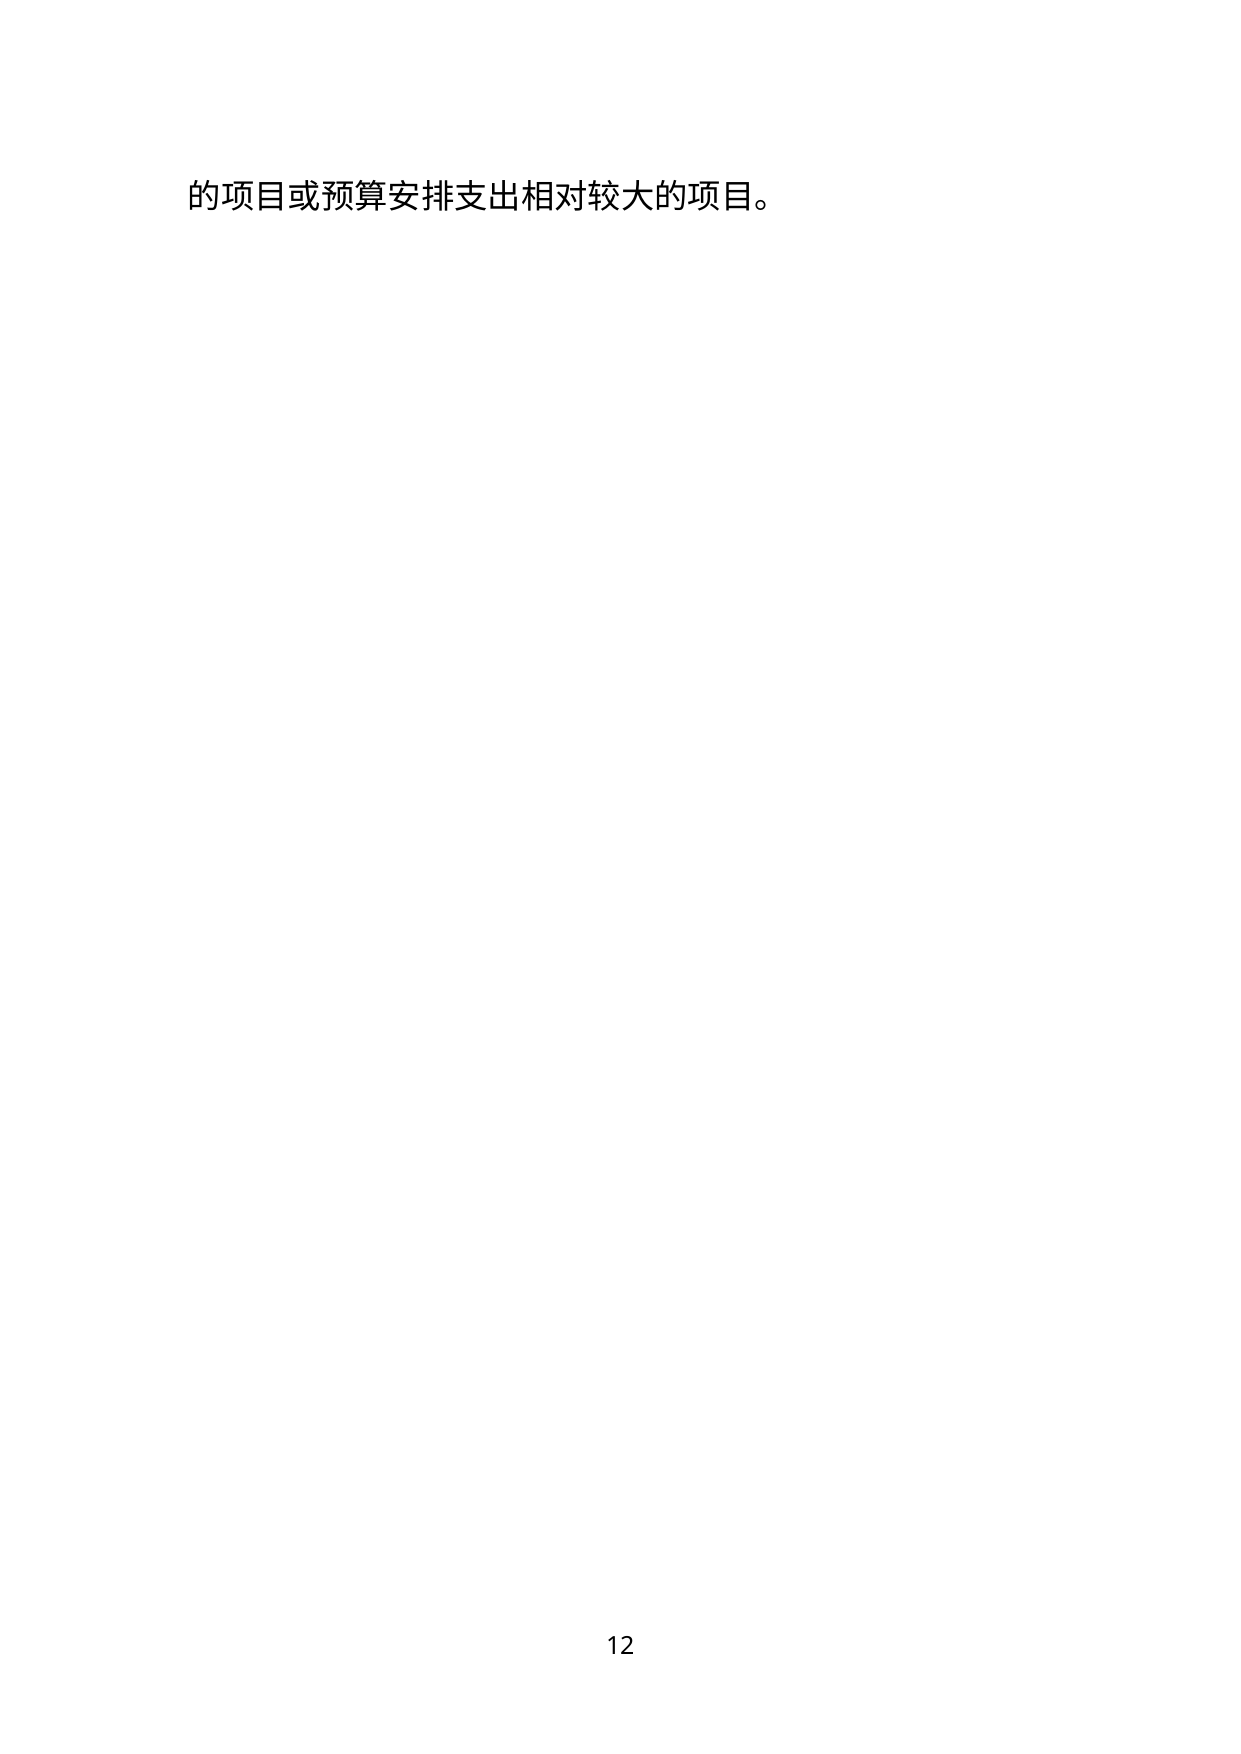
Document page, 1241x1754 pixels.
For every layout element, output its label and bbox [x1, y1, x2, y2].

text [187, 162, 1053, 227]
